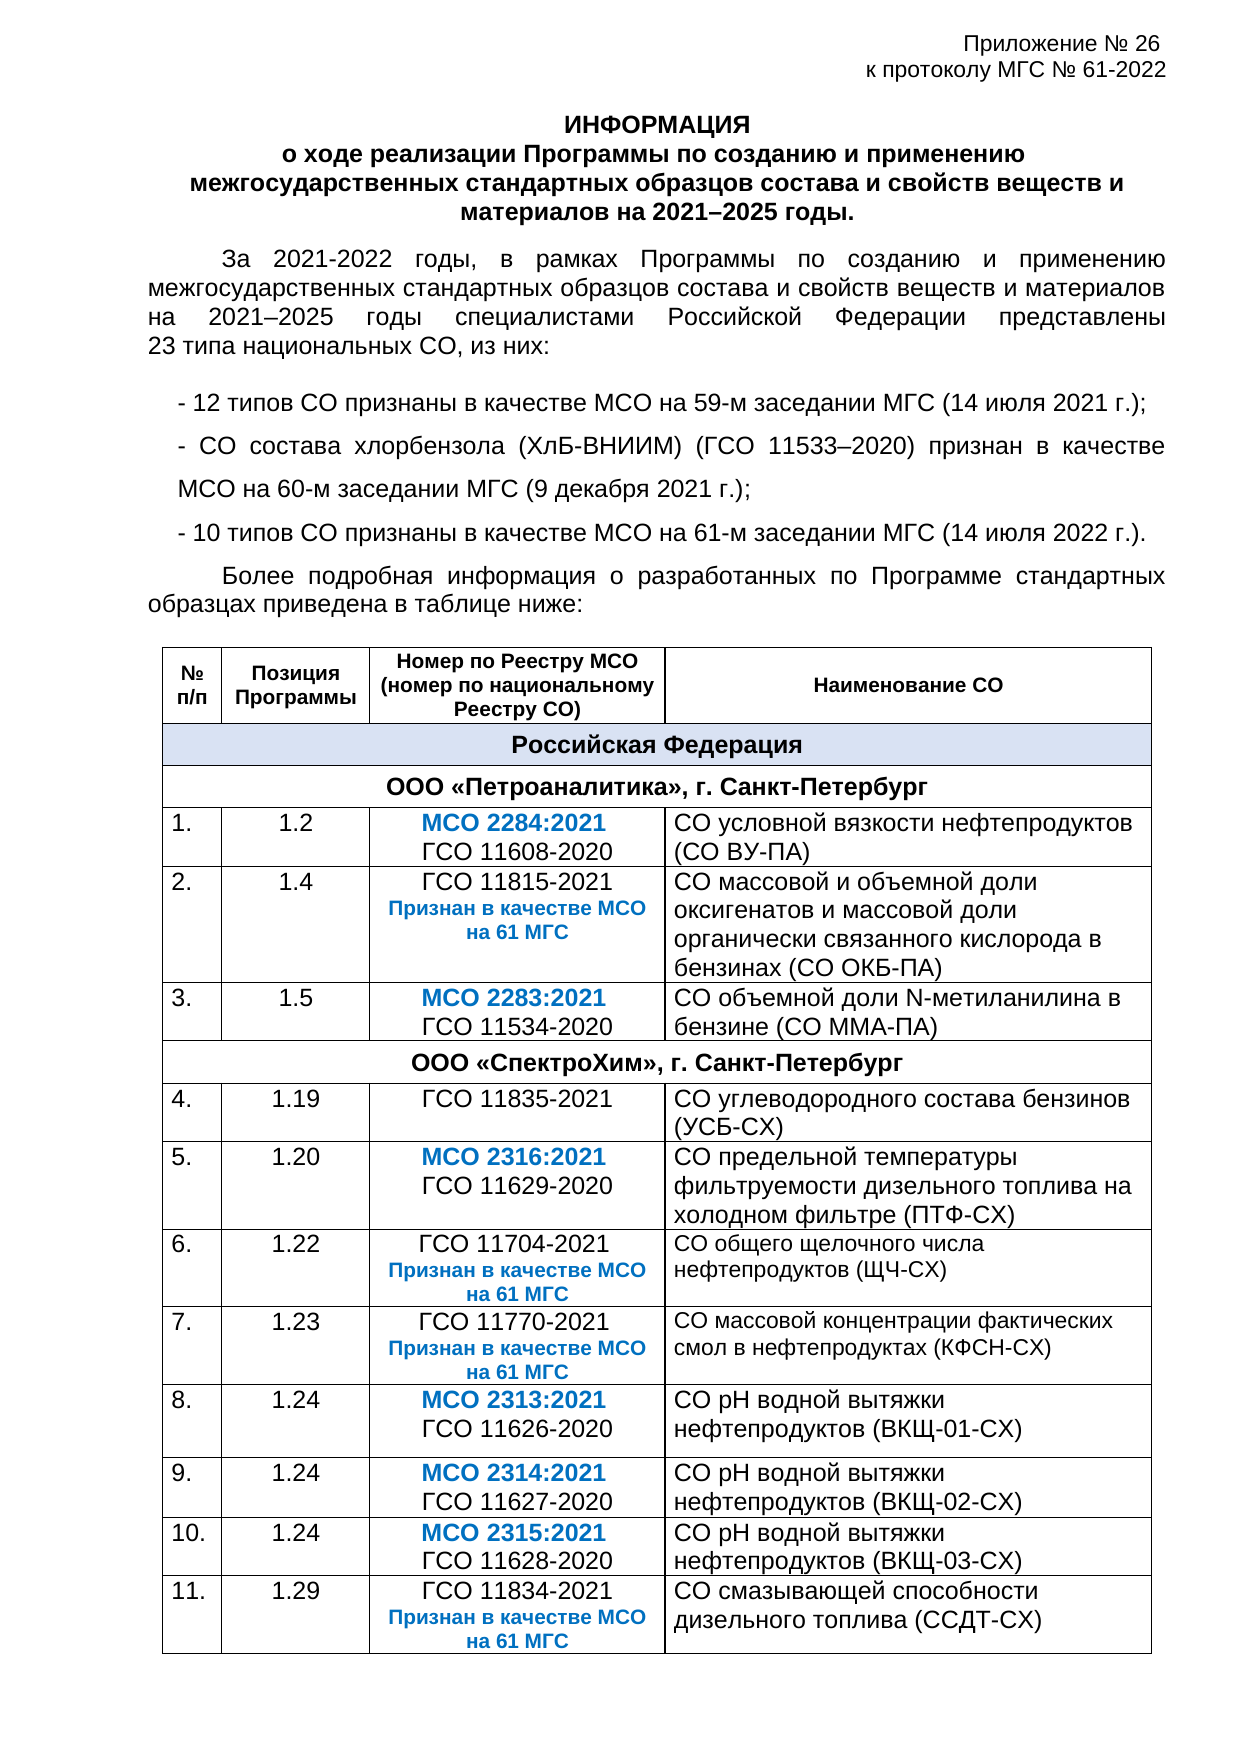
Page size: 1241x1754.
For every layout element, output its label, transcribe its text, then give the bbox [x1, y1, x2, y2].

table_cell ООО «Петроаналитика», г. Санкт-Петербург [163, 766, 1151, 807]
table_cell ГСО 11704-2021 Признан в качестве МСО на 61 МГС [370, 1230, 664, 1306]
table_cell МСО 2316:2021 ГСО 11629-2020 [370, 1142, 664, 1228]
table_cell МСО 2283:2021 ГСО 11534-2020 [370, 983, 664, 1040]
table_cell 1.24 [222, 1385, 369, 1457]
table_cell [163, 867, 221, 982]
text - 10 типов СО признаны в качестве МСО на 61-м заседании МГС (14 июля 2022 г.). [177, 517, 1167, 546]
table_cell МСО 2314:2021 ГСО 11627-2020 [370, 1458, 664, 1517]
table_cell МСО 2313:2021 ГСО 11626-2020 [370, 1385, 664, 1457]
table_cell СО предельной температуры фильтруемости дизельного топлива на холодном фильтре (ПТФ-СХ) [666, 1142, 1151, 1228]
table_cell СО массовой концентрации фактических смол в нефтепродуктах (КФСН-СХ) [666, 1307, 1151, 1384]
table_cell СО общего щелочного числа нефтепродуктов (ЩЧ-СХ) [666, 1230, 1151, 1306]
table_cell 1.4 [222, 867, 369, 982]
table_cell СО рН водной вытяжки нефтепродуктов (ВКЩ-01-СХ) [666, 1385, 1151, 1457]
table_cell [163, 1518, 221, 1575]
table_cell СО рН водной вытяжки нефтепродуктов (ВКЩ-02-СХ) [666, 1458, 1151, 1517]
table_header Позиция Программы [222, 648, 369, 723]
table_cell [163, 1230, 221, 1306]
table_cell [163, 1385, 221, 1457]
table_cell ГСО 11770-2021 Признан в качестве МСО на 61 МГС [370, 1307, 664, 1384]
table_cell 1.29 [222, 1576, 369, 1653]
table_header Номер по Реестру МСО (номер по национальному Реестру СО) [370, 648, 664, 723]
table_header Наименование СО [666, 648, 1151, 723]
table_cell ГСО 11834-2021 Признан в качестве МСО на 61 МГС [370, 1576, 664, 1653]
table_cell ГСО 11815-2021 Признан в качестве МСО на 61 МГС [370, 867, 664, 982]
table_cell 1.24 [222, 1518, 369, 1575]
table_cell СО смазывающей способности дизельного топлива (ССДТ-СХ) [666, 1576, 1151, 1653]
table_cell 1.22 [222, 1230, 369, 1306]
text - СО состава хлорбензола (ХлБ-ВНИИМ) (ГСО 11533–2020) признан в качестве МСО на 60-м заседании МГС (9 декабря 2021 г.); [177, 431, 1167, 503]
table_cell ООО «СпектроХим», г. Санкт-Петербург [163, 1041, 1151, 1083]
table_cell СО рН водной вытяжки нефтепродуктов (ВКЩ-03-СХ) [666, 1518, 1151, 1575]
text Более подробная информация о разработанных по Программе стандартных образцах приведена в таблице ниже: [148, 561, 1167, 618]
text о ходе реализации Программы по созданию и применению межгосударственных стандартных образцов состава и свойств веществ и материалов на 2021–2025 годы. [148, 139, 1167, 225]
table_cell 1.20 [222, 1142, 369, 1228]
table_cell [163, 1576, 221, 1653]
table_cell [163, 1458, 221, 1517]
table_cell 1.19 [222, 1084, 369, 1141]
table_cell 1.23 [222, 1307, 369, 1384]
list - 12 типов СО признаны в качестве МСО на 59-м заседании МГС (14 июля 2021 г.); [177, 388, 1167, 417]
table_cell [163, 1084, 221, 1141]
table_header № п/п [163, 648, 221, 723]
table_cell Российская Федерация [163, 724, 1151, 765]
table_cell [163, 808, 221, 866]
table_cell [163, 1142, 221, 1228]
table_cell ГСО 11835-2021 [370, 1084, 664, 1141]
table_cell 1.5 [222, 983, 369, 1040]
table_cell [163, 983, 221, 1040]
table_cell 1.24 [222, 1458, 369, 1517]
table_cell МСО 2315:2021 ГСО 11628-2020 [370, 1518, 664, 1575]
table_cell 1.2 [222, 808, 369, 866]
table_cell СО массовой и объемной доли оксигенатов и массовой доли органически связанного кислорода в бензинах (СО ОКБ-ПА) [666, 867, 1151, 982]
table_cell [163, 1307, 221, 1384]
table_cell СО углеводородного состава бензинов (УСБ-СХ) [666, 1084, 1151, 1141]
table_cell СО объемной доли N-метиланилина в бензине (СО ММА-ПА) [666, 983, 1151, 1040]
text ИНФОРМАЦИЯ [148, 110, 1167, 139]
text За 2021-2022 годы, в рамках Программы по созданию и применению межгосударственных стандартных образцов состава и свойств веществ и материалов на 2021–2025 годы специалистами Российской Федерации представлены 23 типа национальных СО, из них: [148, 244, 1167, 359]
table_cell МСО 2284:2021 ГСО 11608-2020 [370, 808, 664, 866]
table_cell СО условной вязкости нефтепродуктов (СО ВУ-ПА) [666, 808, 1151, 866]
